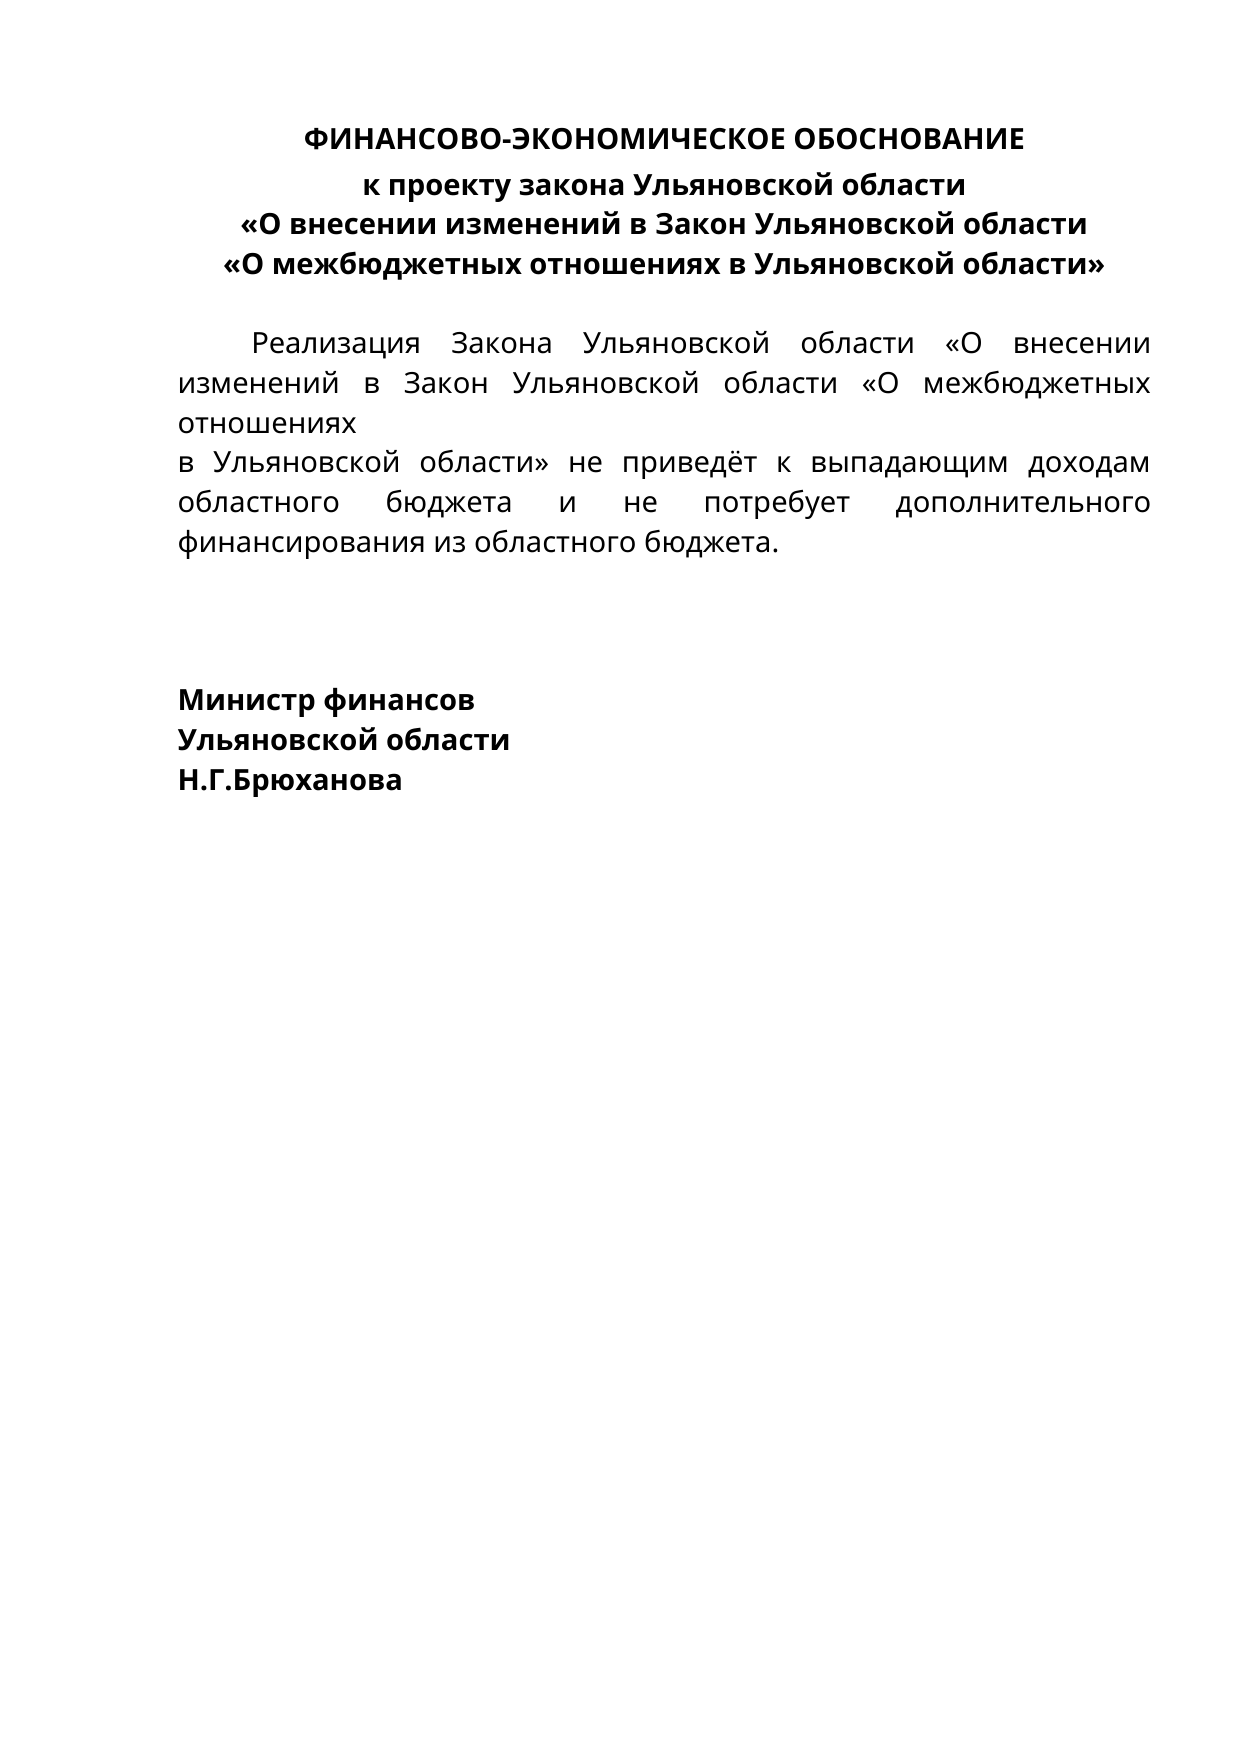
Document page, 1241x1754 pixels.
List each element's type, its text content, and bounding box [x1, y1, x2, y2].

text Ульяновской области Н.Г.Брюханова [177, 719, 1152, 799]
text «О межбюджетных отношениях в Ульяновской области» [177, 243, 1152, 283]
text ФИНАНСОВО-ЭКОНОМИЧЕСКОЕ ОБОСНОВАНИЕ [177, 118, 1152, 158]
text Министр финансов [177, 680, 1152, 719]
text «О внесении изменений в Закон Ульяновской области [177, 203, 1152, 243]
text Реализация Закона Ульяновской области «О внесении изменений в Закон Ульяновской области «О межбюджетных отношениях в Ульяновской области» не приведёт к выпадающим доходам областного бюджета и не потребует дополнительного финансирования из областного бюджета. [177, 322, 1152, 561]
text к проекту закона Ульяновской области [177, 164, 1152, 203]
